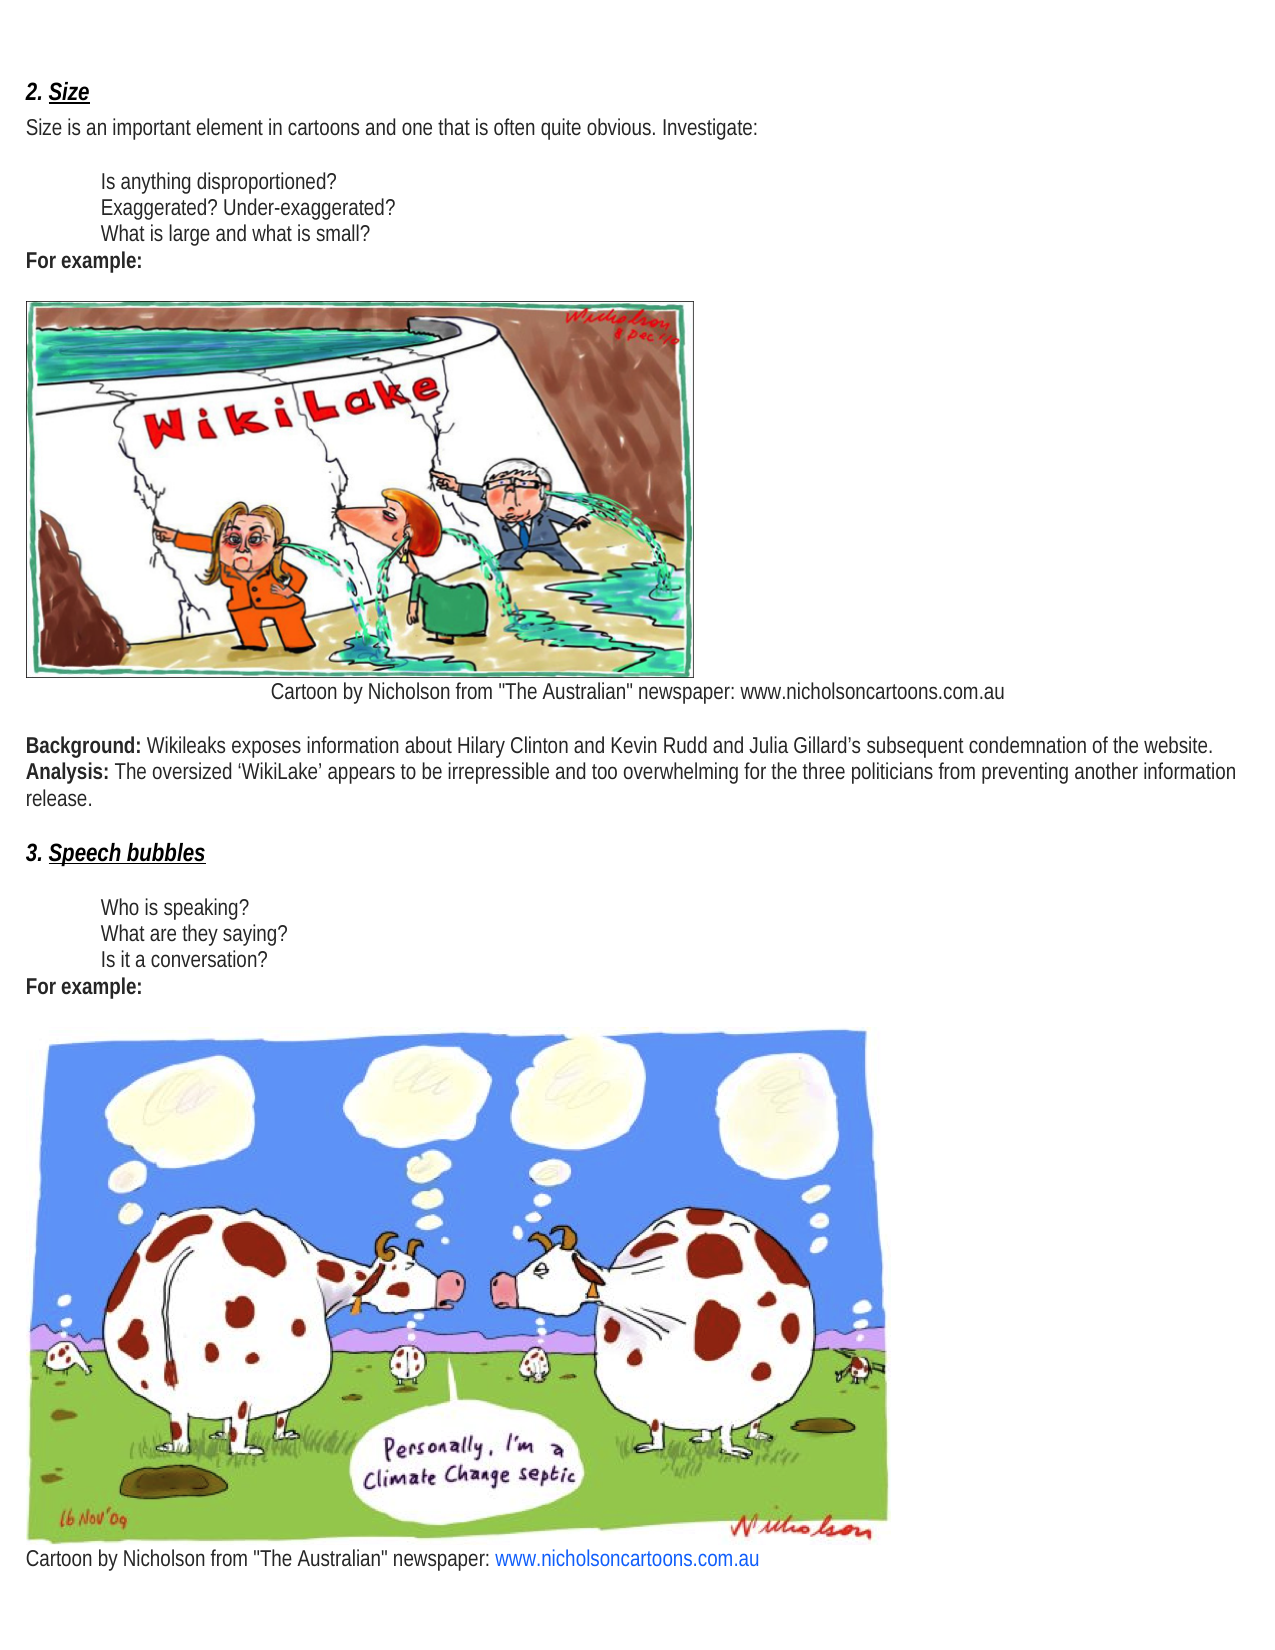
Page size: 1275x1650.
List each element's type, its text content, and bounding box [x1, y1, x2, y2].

list Is it a conversation? [26, 946, 1229, 973]
text Background: Wikileaks exposes information about Hilary Clinton and Kevin Rudd and Julia Gillard’s subsequent condemnation of the website. Analysis: The oversized ‘WikiLake’ appears to be irrepressible and too overwhelming for the three politicians from preventing another information release. [26, 732, 1249, 811]
picture [25, 300, 695, 679]
text For example: [26, 973, 1249, 999]
list Who is speaking? [26, 894, 1229, 920]
text For example: [26, 247, 1249, 273]
text Size is an important element in cartoons and one that is often quite obvious. Investigate: [26, 114, 1249, 141]
text 2. Size [26, 77, 1249, 106]
text Cartoon by Nicholson from "The Australian" newspaper: www.nicholsoncartoons.com.au [26, 1545, 1249, 1571]
list What are they saying? [26, 920, 1229, 946]
list Is anything disproportioned? [26, 168, 1229, 194]
text 3. Speech bubbles [26, 838, 1249, 867]
text Cartoon by Nicholson from "The Australian" newspaper: www.nicholsoncartoons.com.au [26, 678, 1249, 705]
list What is large and what is small? [26, 220, 1229, 247]
list Exaggerated? Under-exaggerated? [26, 194, 1229, 220]
picture [25, 1026, 892, 1545]
